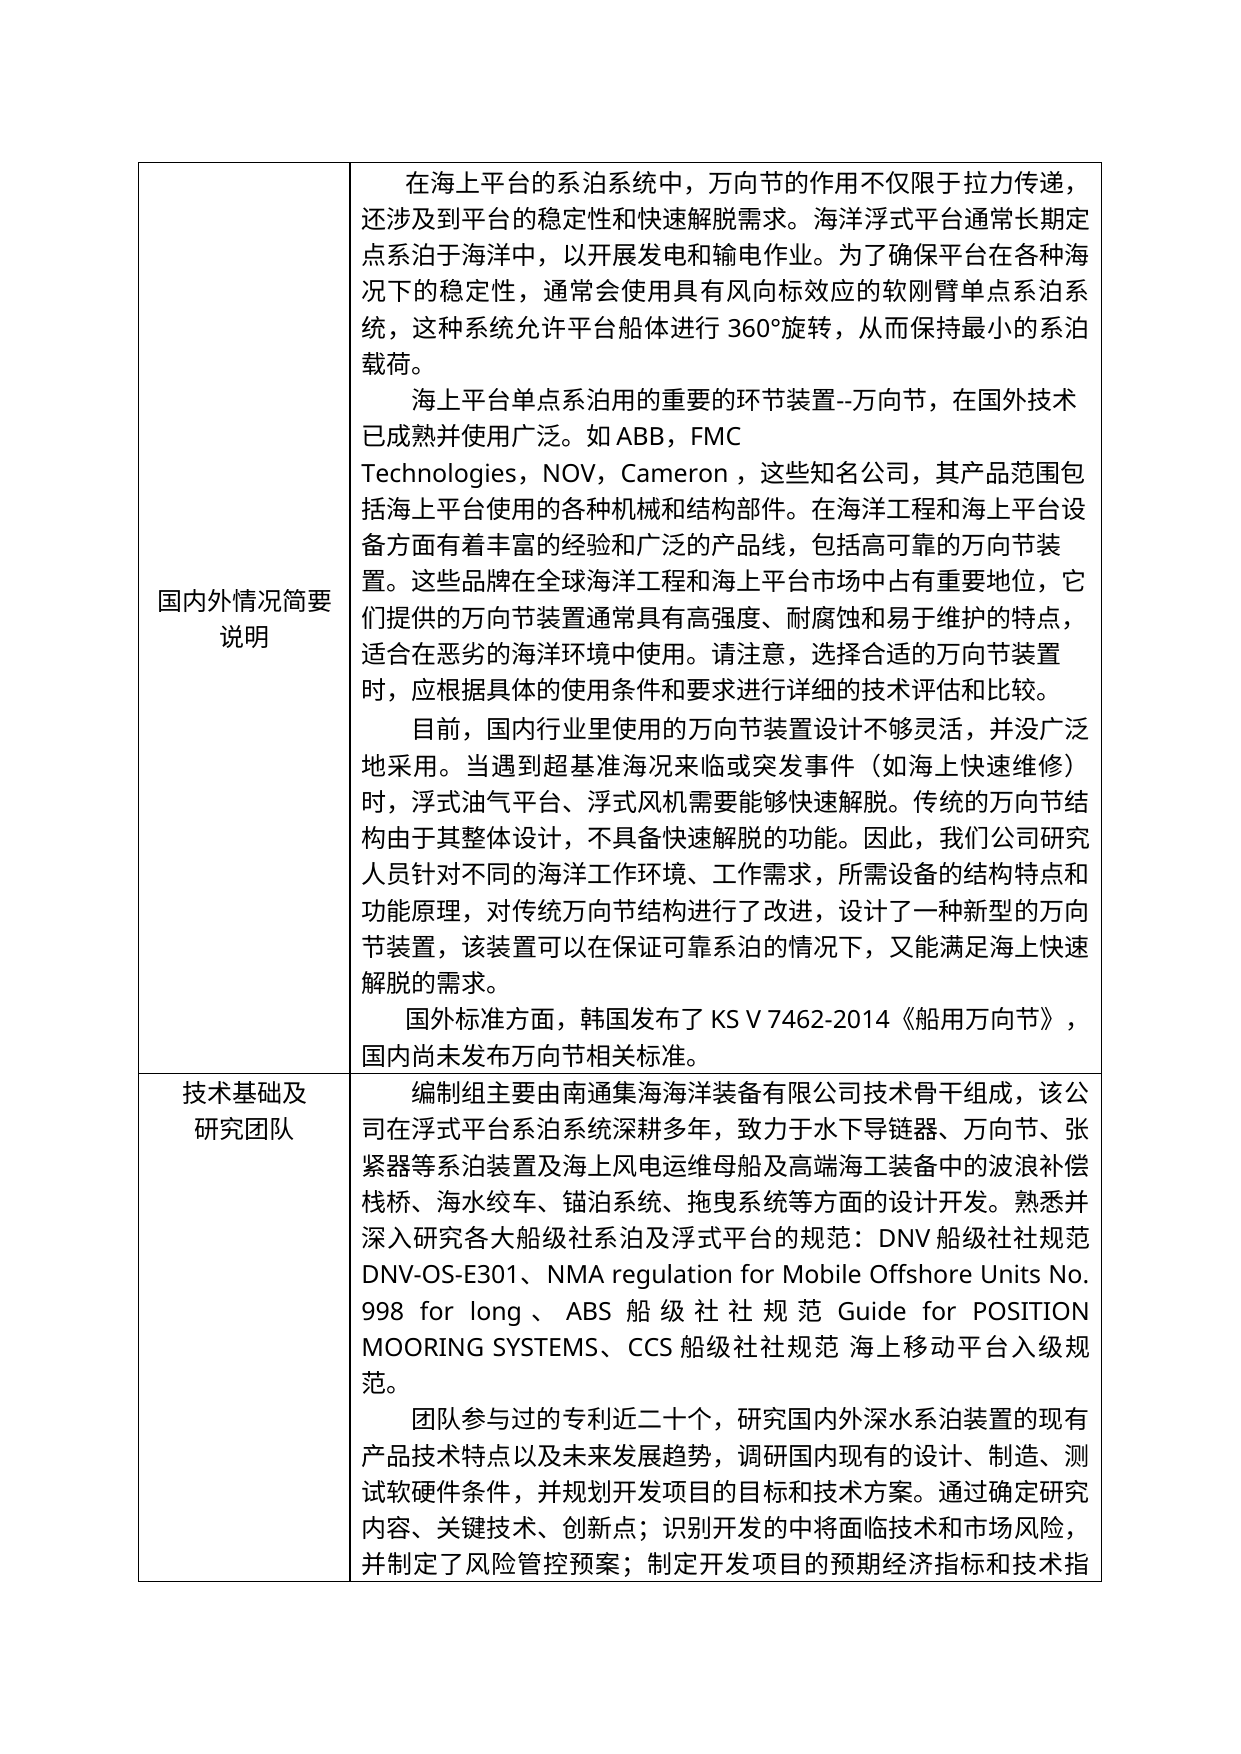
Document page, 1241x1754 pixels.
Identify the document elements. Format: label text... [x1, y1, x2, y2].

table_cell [351, 1074, 1101, 1581]
table_cell 国内外情况简要说明 [139, 163, 349, 1072]
table_cell 技术基础及 研究团队 [139, 1074, 349, 1581]
table_cell 在海上平台的系泊系统中，万向节的作用不仅限于拉力传递，还涉及到平台的稳定性和快速解脱需求。海洋浮式平台通常长期定点系泊于海洋中，以开展发电和输电作业。为了确保平台在各种海况下的稳定性，通常会使用具有风向标效应的软刚臂单点系泊系统，这种系统允许平台船体进行360°旋转，从而保持最小的系泊载荷。 海上平台单点系泊用的重要的环节装置--万向节，在国外技术已成熟并使用广泛。如ABB，FMC Technologies，NOV，Cameron ，这些知名公司，其产品范围包括海上平台使用的各种机械和结构部件。在海洋工程和海上平台设备方面有着丰富的经验和广泛的产品线，包括高可靠的万向节装置。这些品牌在全球海洋工程和海上平台市场中占有重要地位，它们提供的万向节装置通常具有高强度、耐腐蚀和易于维护的特点，适合在恶劣的海洋环境中使用。请注意，选择合适的万向节装置时，应根据具体的使用条件和要求进行详细的技术评估和比较。 目前，国内行业里使用的万向节装置设计不够灵活，并没广泛地采用。当遇到超基准海况来临或突发事件（如海上快速维修）时，浮式油气平台、浮式风机需要能够快速解脱。传统的万向节结构由于其整体设计，不具备快速解脱的功能。因此，我们公司研究人员针对不同的海洋工作环境、工作需求，所需设备的结构特点和功能原理，对传统万向节结构进行了改进，设计了一种新型的万向节装置，该装置可以在保证可靠系泊的情况下，又能满足海上快速解脱的需求。 国外标准方面，韩国发布了KS V 7462-2014《船用万向节》，国内尚未发布万向节相关标准。 [351, 163, 1101, 1072]
